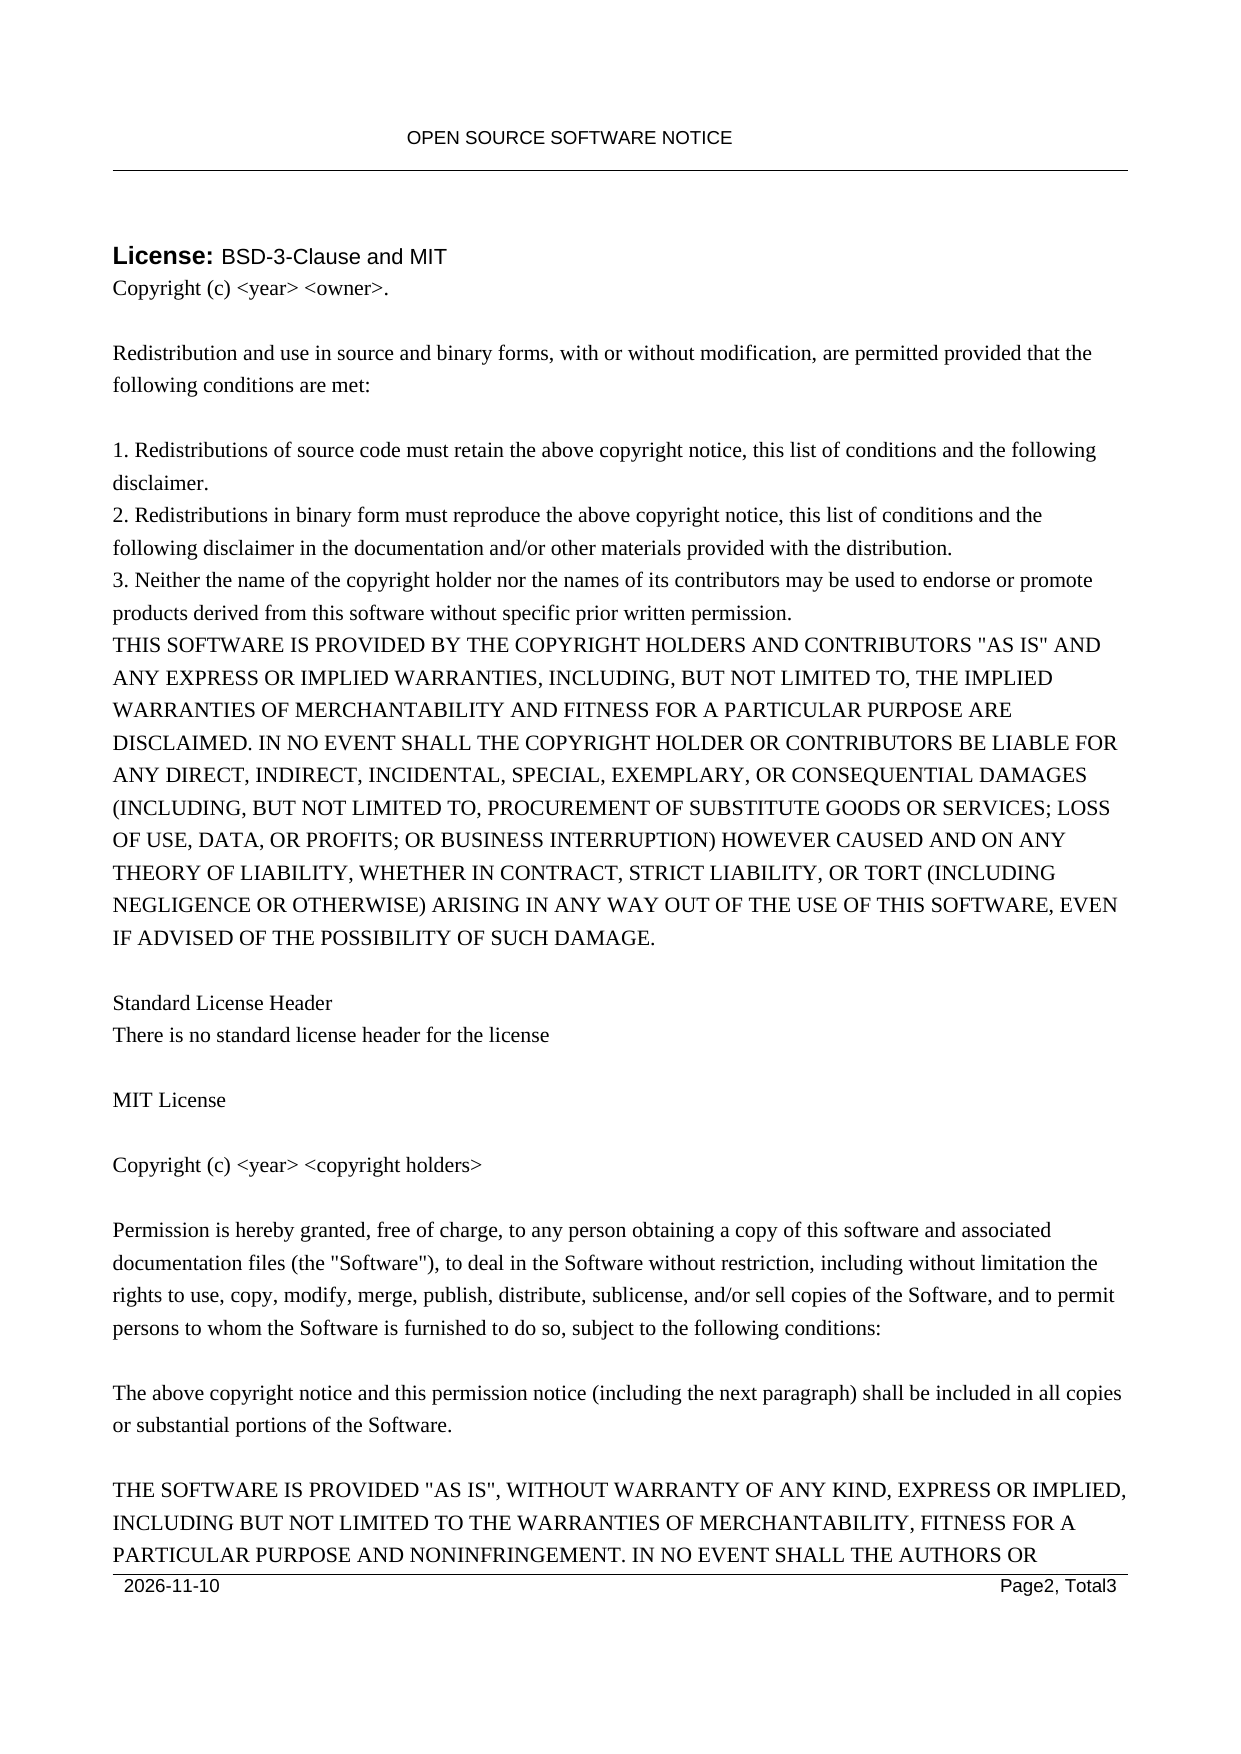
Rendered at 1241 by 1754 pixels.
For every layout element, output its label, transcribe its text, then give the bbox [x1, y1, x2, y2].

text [112, 271, 1128, 1571]
text License: BSD-3-Clause and MIT [112, 239, 1128, 271]
